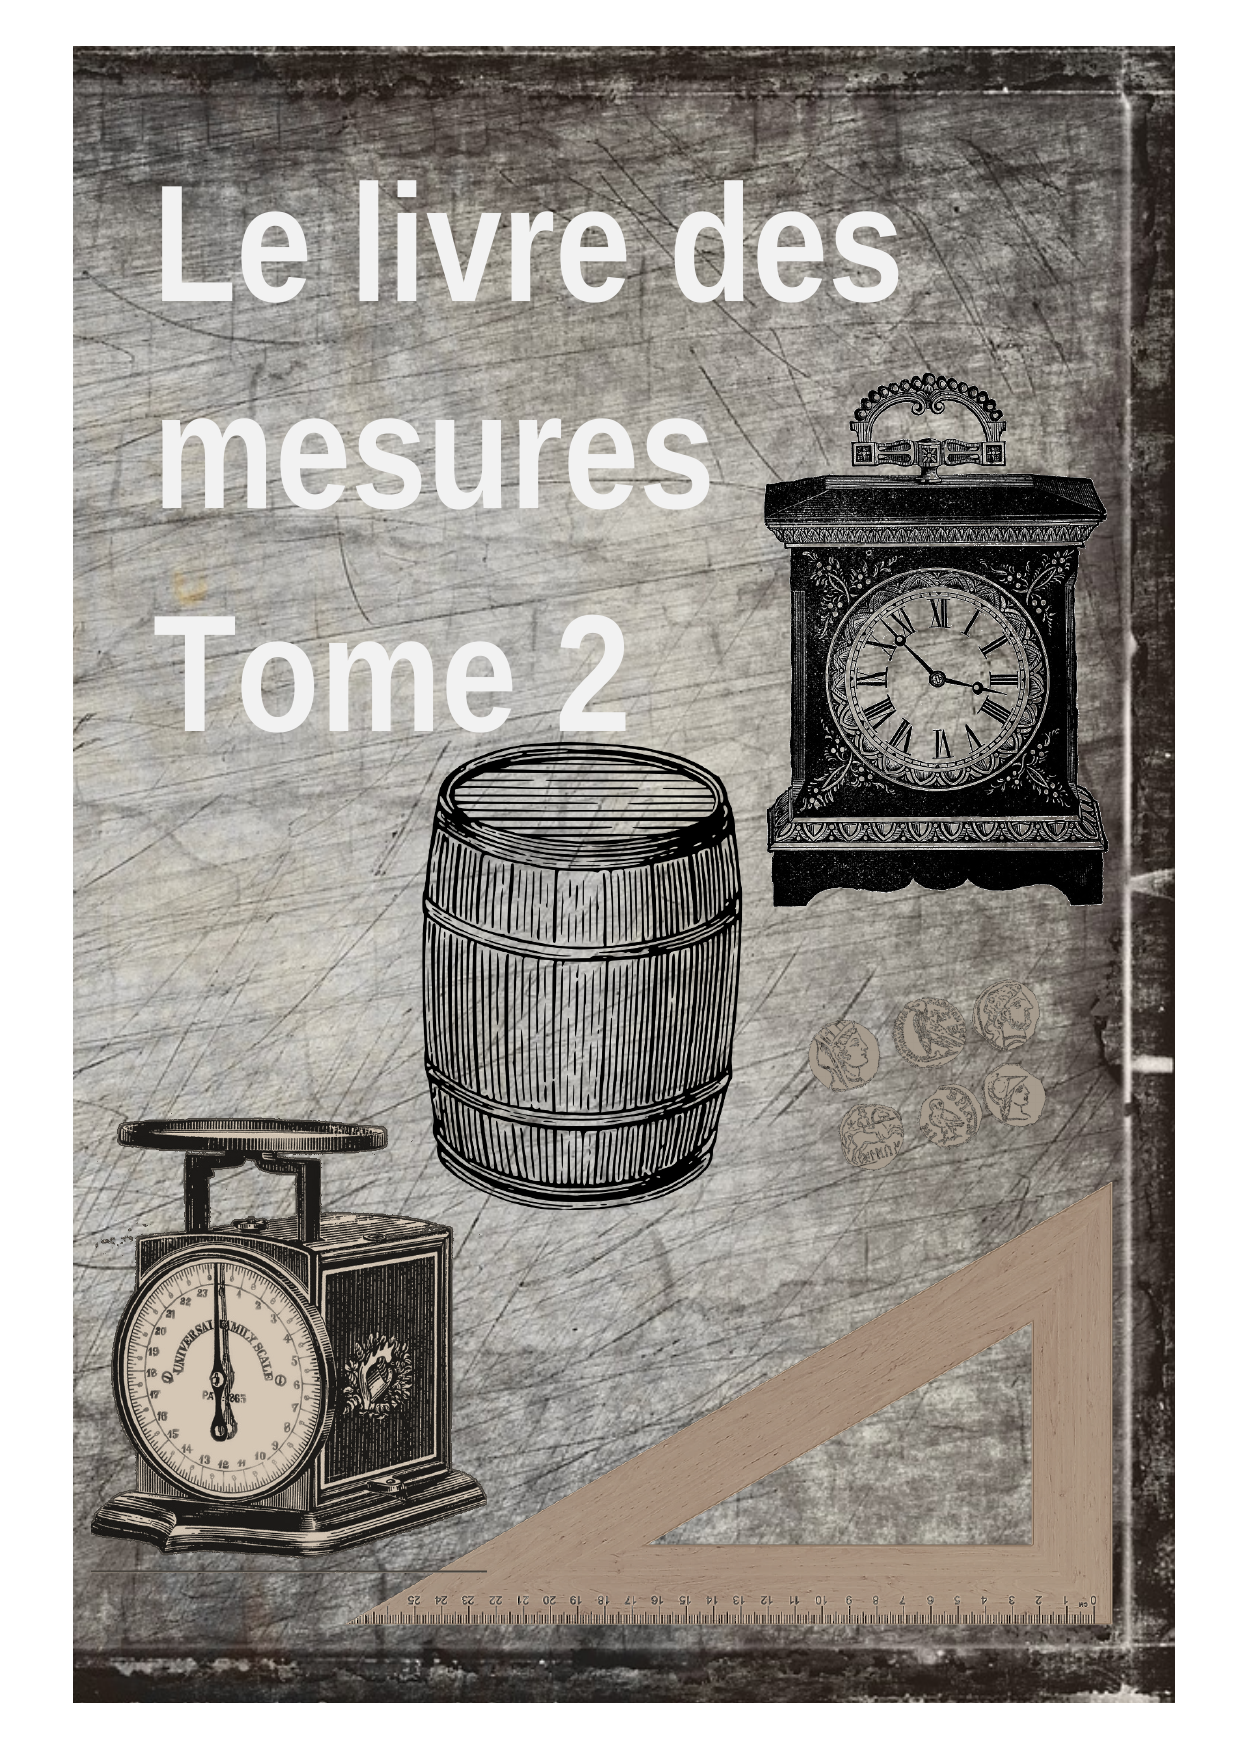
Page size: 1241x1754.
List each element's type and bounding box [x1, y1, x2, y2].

picture [73, 46, 1175, 1703]
